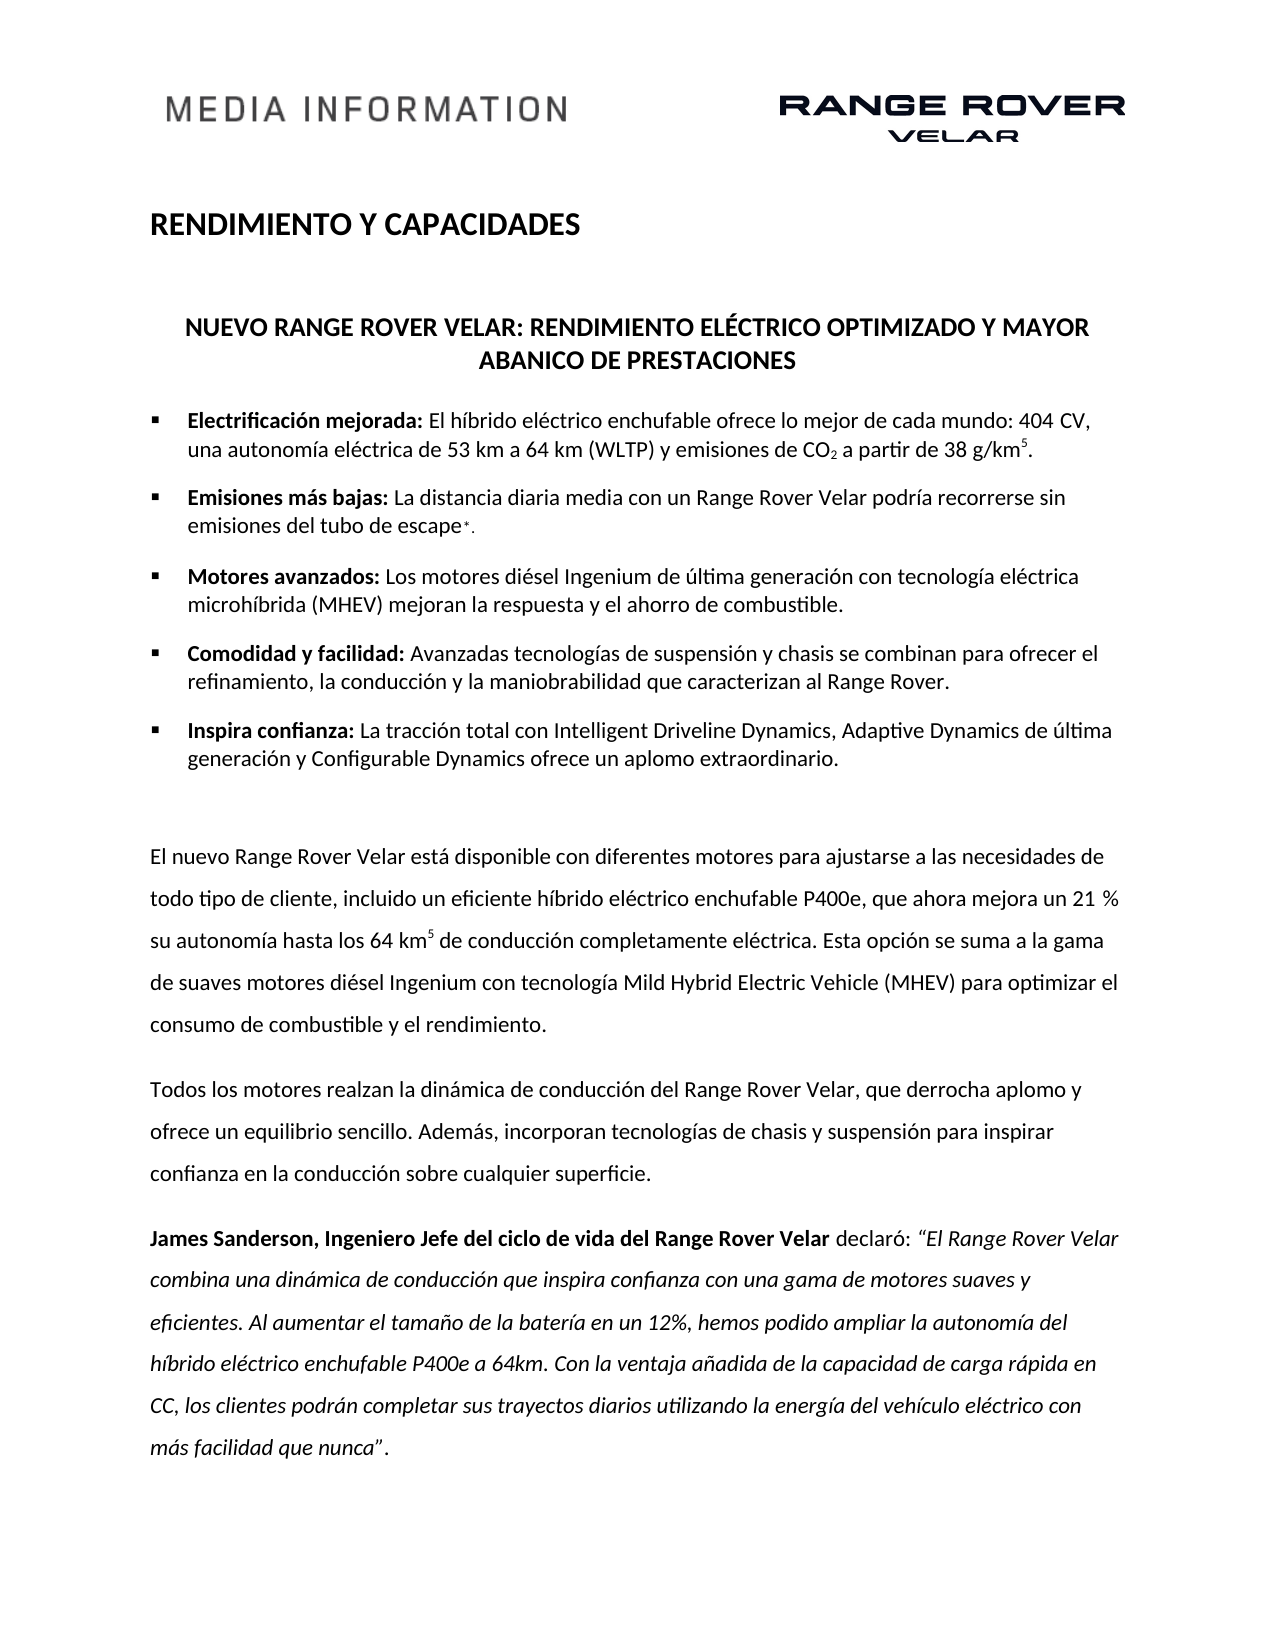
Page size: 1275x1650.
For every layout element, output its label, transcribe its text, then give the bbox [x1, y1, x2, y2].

text El nuevo Range Rover Velar está disponible con diferentes motores para ajustarse a las necesidades de todo tipo de cliente, incluido un eficiente híbrido eléctrico enchufable P400e, que ahora mejora un 21 % su autonomía hasta los 64 km5 de conducción completamente eléctrica. Esta opción se suma a la gama de suaves motores diésel Ingenium con tecnología Mild Hybrid Electric Vehicle (MHEV) para optimizar el consumo de combustible y el rendimiento. [150, 842, 1125, 1038]
list Inspira confianza: La tracción total con Intelligent Driveline Dynamics, Adaptive Dynamics de última generación y Configurable Dynamics ofrece un aplomo extraordinario. [150, 716, 1125, 772]
list Motores avanzados: Los motores diésel Ingenium de última generación con tecnología eléctrica microhíbrida (MHEV) mejoran la respuesta y el ahorro de combustible. [150, 562, 1125, 618]
text RENDIMIENTO Y CAPACIDADES [150, 203, 1125, 244]
picture [780, 95, 1125, 142]
list Comodidad y facilidad: Avanzadas tecnologías de suspensión y chasis se combinan para ofrecer el refinamiento, la conducción y la maniobrabilidad que caracterizan al Range Rover. [150, 639, 1125, 695]
list Electrificación mejorada: El híbrido eléctrico enchufable ofrece lo mejor de cada mundo: 404 CV, una autonomía eléctrica de 53 km a 64 km (WLTP) y emisiones de CO2 a partir de 38 g/km5. [150, 407, 1125, 463]
picture [150, 75, 588, 154]
text James Sanderson, Ingeniero Jefe del ciclo de vida del Range Rover Velar declaró: “El Range Rover Velar combina una dinámica de conducción que inspira confianza con una gama de motores suaves y eficientes. Al aumentar el tamaño de la batería en un 12%, hemos podido ampliar la autonomía del híbrido eléctrico enchufable P400e a 64km. Con la ventaja añadida de la capacidad de carga rápida en CC, los clientes podrán completar sus trayectos diarios utilizando la energía del vehículo eléctrico con más facilidad que nunca”. [150, 1224, 1125, 1462]
text Todos los motores realzan la dinámica de conducción del Range Rover Velar, que derrocha aplomo y ofrece un equilibrio sencillo. Además, incorporan tecnologías de chasis y suspensión para inspirar confianza en la conducción sobre cualquier superficie. [150, 1075, 1125, 1187]
list Emisiones más bajas: La distancia diaria media con un Range Rover Velar podría recorrerse sin emisiones del tubo de escape*. [150, 483, 1125, 539]
text NUEVO RANGE ROVER VELAR: RENDIMIENTO ELÉCTRICO OPTIMIZADO Y MAYOR ABANICO DE PRESTACIONES [150, 310, 1125, 376]
